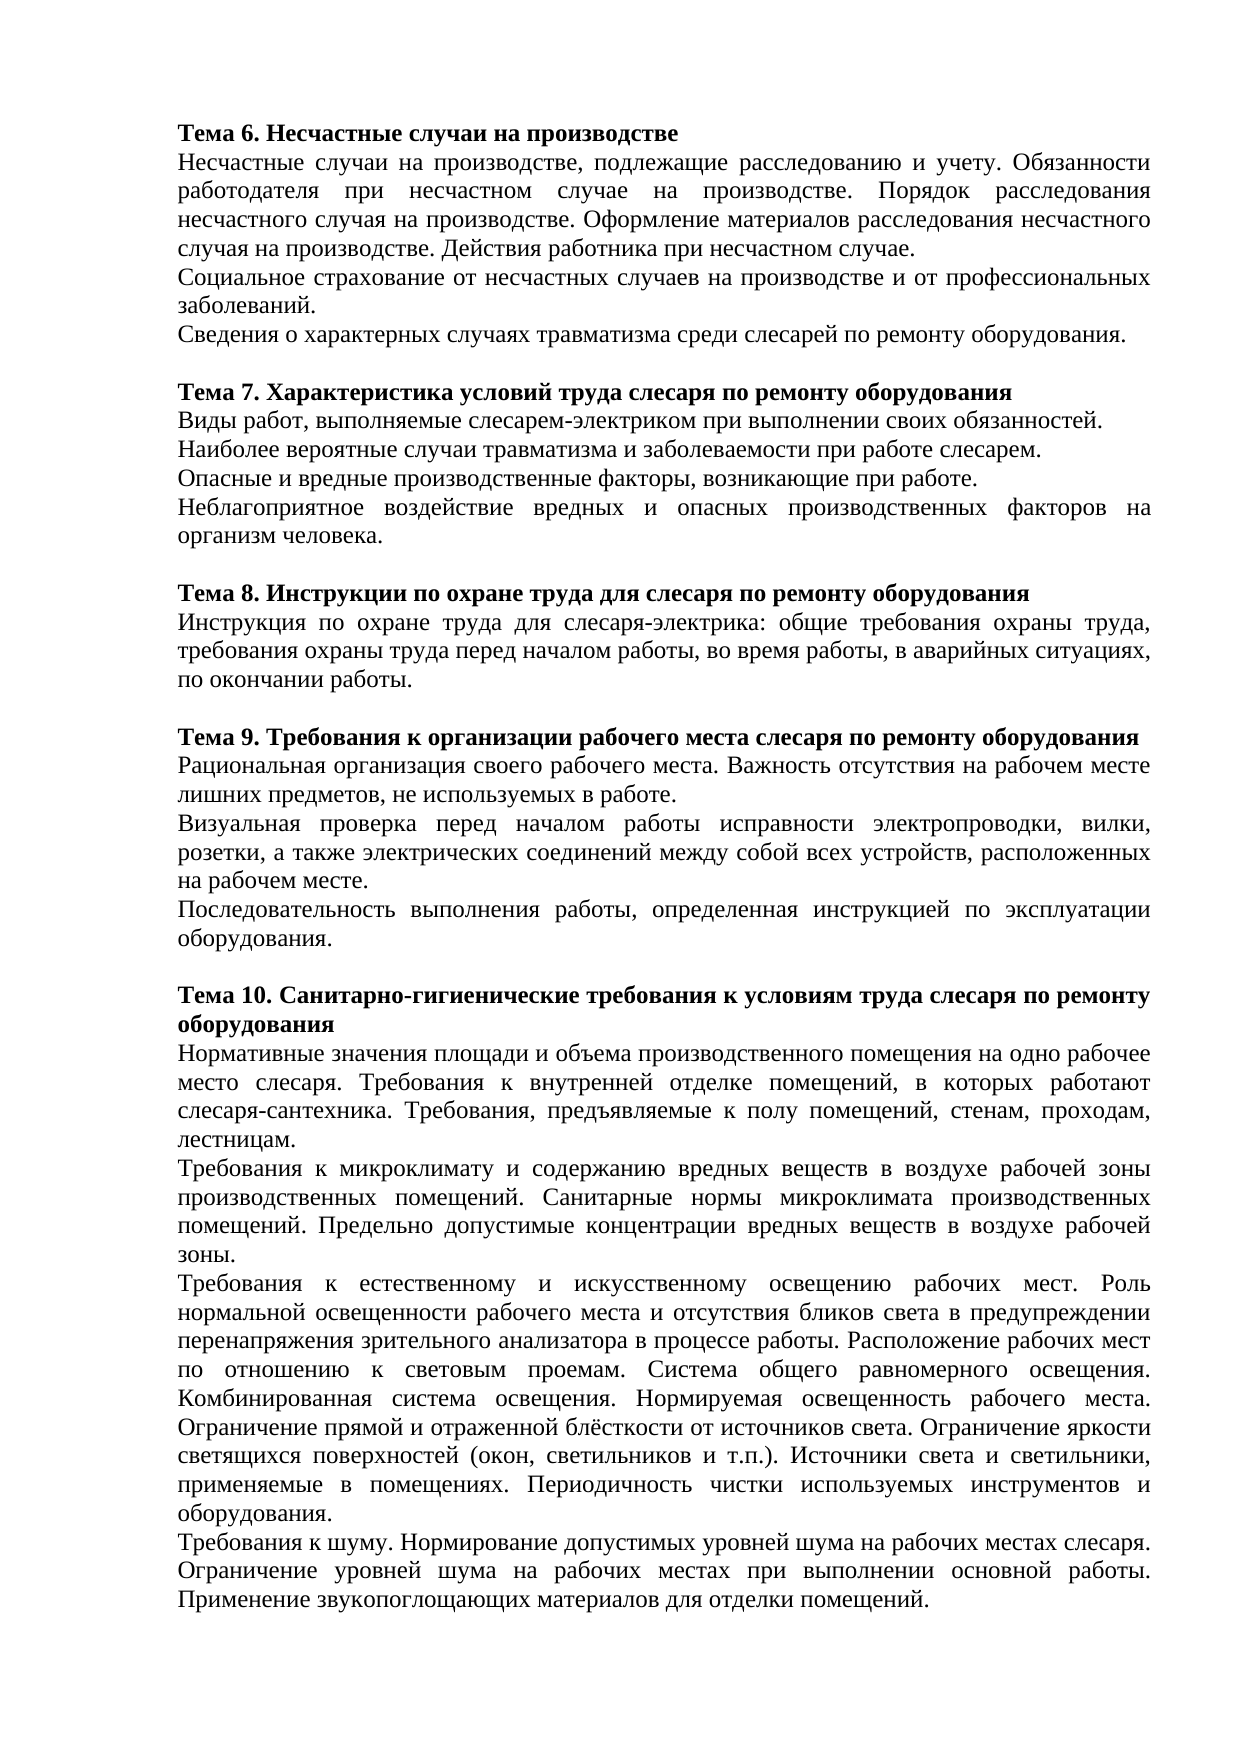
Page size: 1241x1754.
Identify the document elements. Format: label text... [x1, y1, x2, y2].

text Инструкция по охране труда для слесаря-электрика: общие требования охраны труда, требования охраны труда перед началом работы, во время работы, в аварийных ситуациях, по окончании работы. [177, 607, 1152, 693]
text Тема 7. Характеристика условий труда слесаря по ремонту оборудования [177, 377, 1152, 406]
text Требования к микроклимату и содержанию вредных веществ в воздухе рабочей зоны производственных помещений. Санитарные нормы микроклимата производственных помещений. Предельно допустимые концентрации вредных веществ в воздухе рабочей зоны. [177, 1153, 1152, 1268]
text Тема 8. Инструкции по охране труда для слесаря по ремонту оборудования [177, 578, 1152, 607]
text Социальное страхование от несчастных случаев на производстве и от профессиональных заболеваний. [177, 262, 1152, 319]
text Рациональная организация своего рабочего места. Важность отсутствия на рабочем месте лишних предметов, не используемых в работе. [177, 751, 1152, 808]
text Тема 9. Требования к организации рабочего места слесаря по ремонту оборудования [177, 722, 1152, 751]
text Последовательность выполнения работы, определенная инструкцией по эксплуатации оборудования. [177, 894, 1152, 952]
text Сведения о характерных случаях травматизма среди слесарей по ремонту оборудования. [177, 319, 1152, 348]
text Нормативные значения площади и объема производственного помещения на одно рабочее место слесаря. Требования к внутренней отделке помещений, в которых работают слесаря-сантехника. Требования, предъявляемые к полу помещений, стенам, проходам, лестницам. [177, 1038, 1152, 1153]
text Наиболее вероятные случаи травматизма и заболеваемости при работе слесарем. [177, 434, 1152, 463]
text Несчастные случаи на производстве, подлежащие расследованию и учету. Обязанности работодателя при несчастном случае на производстве. Порядок расследования несчастного случая на производстве. Оформление материалов расследования несчастного случая на производстве. Действия работника при несчастном случае. [177, 147, 1152, 262]
text Неблагоприятное воздействие вредных и опасных производственных факторов на организм человека. [177, 492, 1152, 549]
text Виды работ, выполняемые слесарем-электриком при выполнении своих обязанностей. [177, 406, 1152, 434]
text Требования к естественному и искусственному освещению рабочих мест. Роль нормальной освещенности рабочего места и отсутствия бликов света в предупреждении перенапряжения зрительного анализатора в процессе работы. Расположение рабочих мест по отношению к световым проемам. Система общего равномерного освещения. Комбинированная система освещения. Нормируемая освещенность рабочего места. Ограничение прямой и отраженной блёсткости от источников света. Ограничение яркости светящихся поверхностей (окон, светильников и т.п.). Источники света и светильники, применяемые в помещениях. Периодичность чистки используемых инструментов и оборудования. [177, 1268, 1152, 1527]
text Опасные и вредные производственные факторы, возникающие при работе. [177, 463, 1152, 492]
text Требования к шуму. Нормирование допустимых уровней шума на рабочих местах слесаря. Ограничение уровней шума на рабочих местах при выполнении основной работы. Применение звукопоглощающих материалов для отделки помещений. [177, 1527, 1152, 1613]
text Тема 10. Санитарно-гигиенические требования к условиям труда слесаря по ремонту оборудования [177, 981, 1152, 1038]
text Визуальная проверка перед началом работы исправности электропроводки, вилки, розетки, а также электрических соединений между собой всех устройств, расположенных на рабочем месте. [177, 808, 1152, 894]
text Тема 6. Несчастные случаи на производстве [177, 118, 1152, 147]
